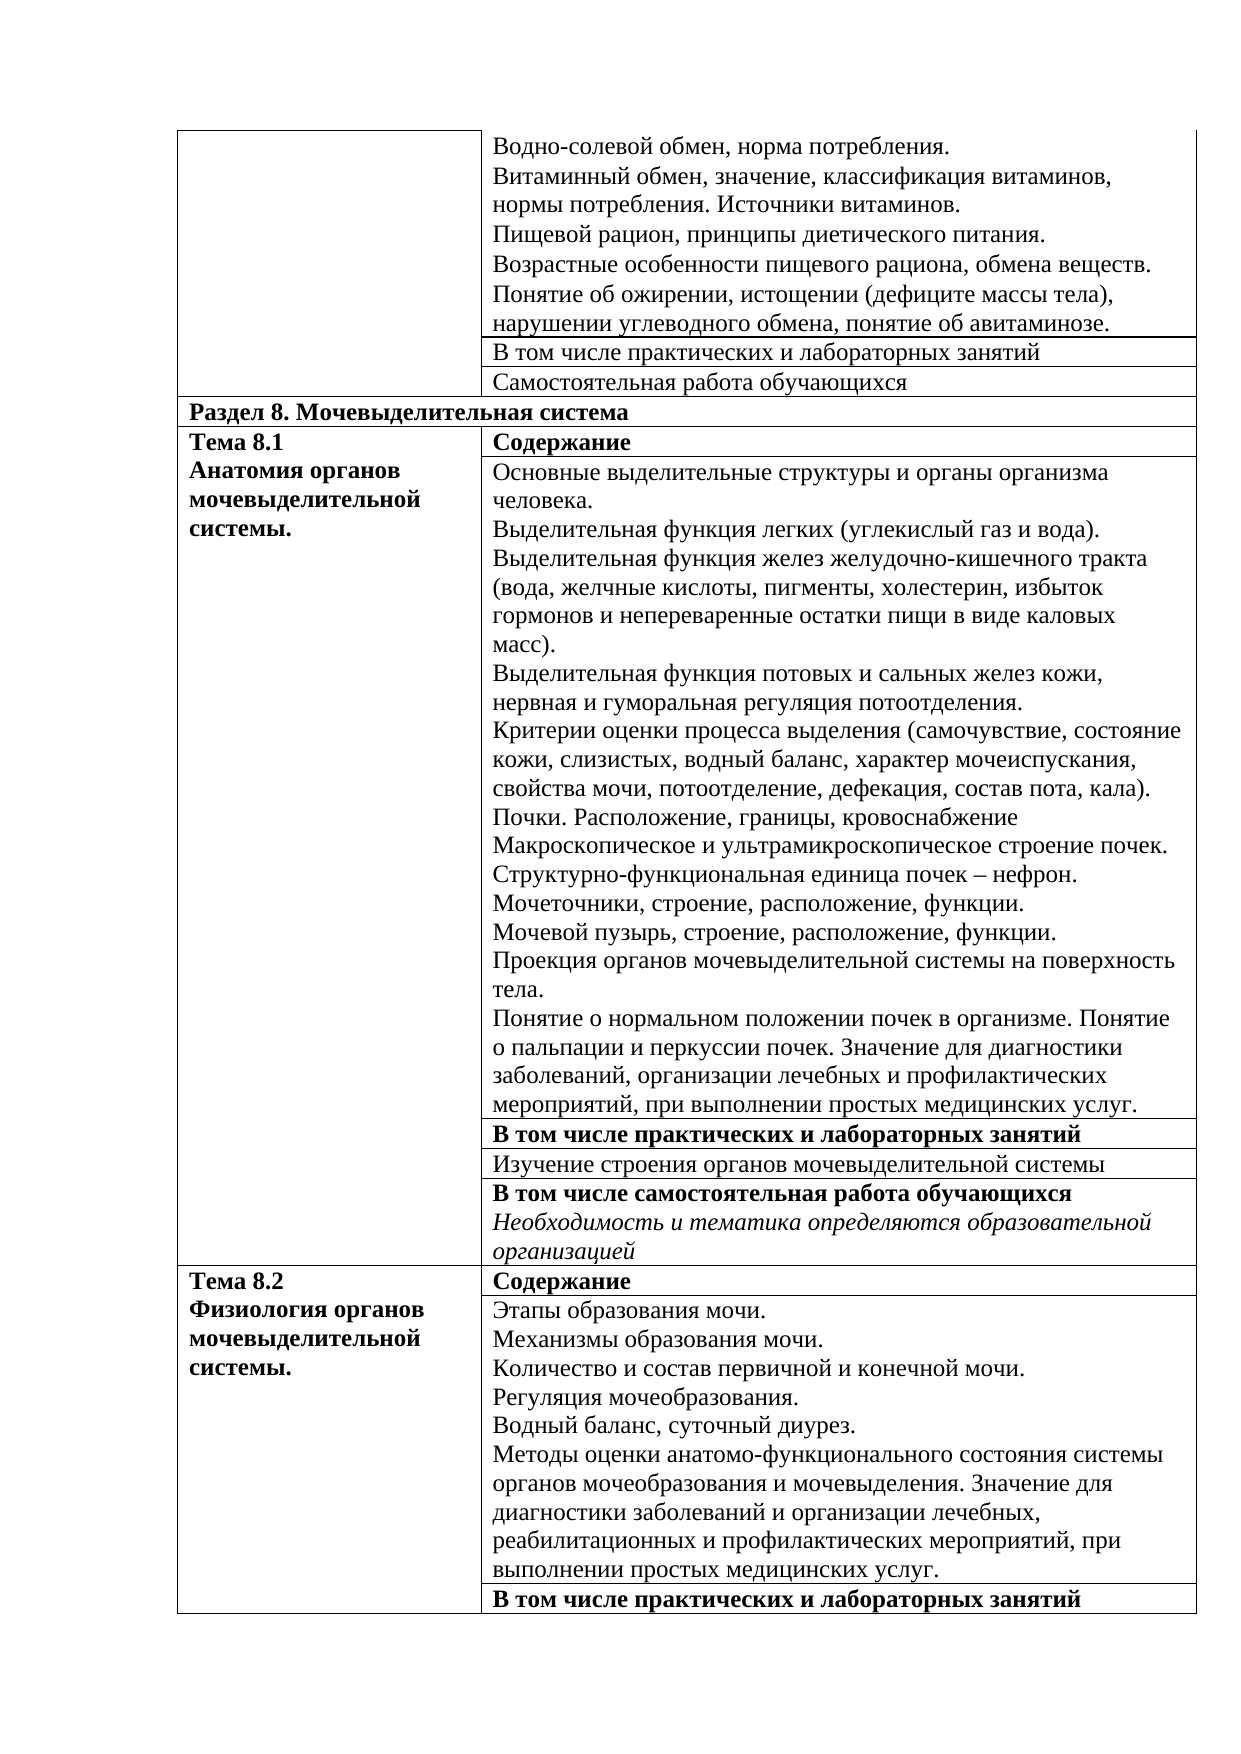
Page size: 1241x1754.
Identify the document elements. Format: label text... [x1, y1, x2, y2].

table_cell Тема 8.1 Анатомия органов мочевыделительной системы. [178, 427, 481, 1265]
table_cell Пищевой рацион, принципы диетического питания. [482, 218, 1196, 248]
table_cell Возрастные особенности пищевого рациона, обмена веществ. [482, 248, 1196, 278]
table_cell Тема 8.2 Физиология органов мочевыделительной системы. [178, 1266, 481, 1613]
table_cell Содержание [482, 1266, 1196, 1294]
table_cell Изучение строения органов мочевыделительной системы [482, 1149, 1196, 1177]
table_cell В том числе практических и лабораторных занятий [482, 1119, 1196, 1148]
table_cell Раздел 8. Мочевыделительная система [178, 397, 1196, 426]
table_cell Понятие об ожирении, истощении (дефиците массы тела), нарушении углеводного обмена, понятие об авитаминозе. [482, 278, 1196, 336]
table_cell Водно-солевой обмен, норма потребления. [482, 130, 1196, 160]
table_cell Содержание [482, 427, 1196, 456]
table_cell В том числе самостоятельная работа обучающихся Необходимость и тематика определяются образовательной организацией [482, 1179, 1196, 1265]
table_cell Самостоятельная работа обучающихся [482, 367, 1196, 396]
table_cell Витаминный обмен, значение, классификация витаминов, нормы потребления. Источники витаминов. [482, 160, 1196, 218]
table_cell В том числе практических и лабораторных занятий [482, 1584, 1196, 1613]
table_cell Этапы образования мочи. Механизмы образования мочи. Количество и состав первичной и конечной мочи. Регуляция мочеобразования. Водный баланс, суточный диурез. Методы оценки анатомо-функционального состояния системы органов мочеобразования и мочевыделения. Значение для диагностики заболеваний и организации лечебных, реабилитационных и профилактических мероприятий, при выполнении простых медицинских услуг. [482, 1296, 1196, 1583]
table_cell Основные выделительные структуры и органы организма человека. Выделительная функция легких (углекислый газ и вода). Выделительная функция желез желудочно-кишечного тракта (вода, желчные кислоты, пигменты, холестерин, избыток гормонов и непереваренные остатки пищи в виде каловых масс). Выделительная функция потовых и сальных желез кожи, нервная и гуморальная регуляция потоотделения. Критерии оценки процесса выделения (самочувствие, состояние кожи, слизистых, водный баланс, характер мочеиспускания, свойства мочи, потоотделение, дефекация, состав пота, кала). Почки. Расположение, границы, кровоснабжение Макроскопическое и ультрамикроскопическое строение почек. Структурно-функциональная единица почек – нефрон. Мочеточники, строение, расположение, функции. Мочевой пузырь, строение, расположение, функции. Проекция органов мочевыделительной системы на поверхность тела. Понятие о нормальном положении почек в организме. Понятие о пальпации и перкуссии почек. Значение для диагностики заболеваний, организации лечебных и профилактических мероприятий, при выполнении простых медицинских услуг. [482, 457, 1196, 1118]
table_cell В том числе практических и лабораторных занятий [482, 338, 1196, 366]
